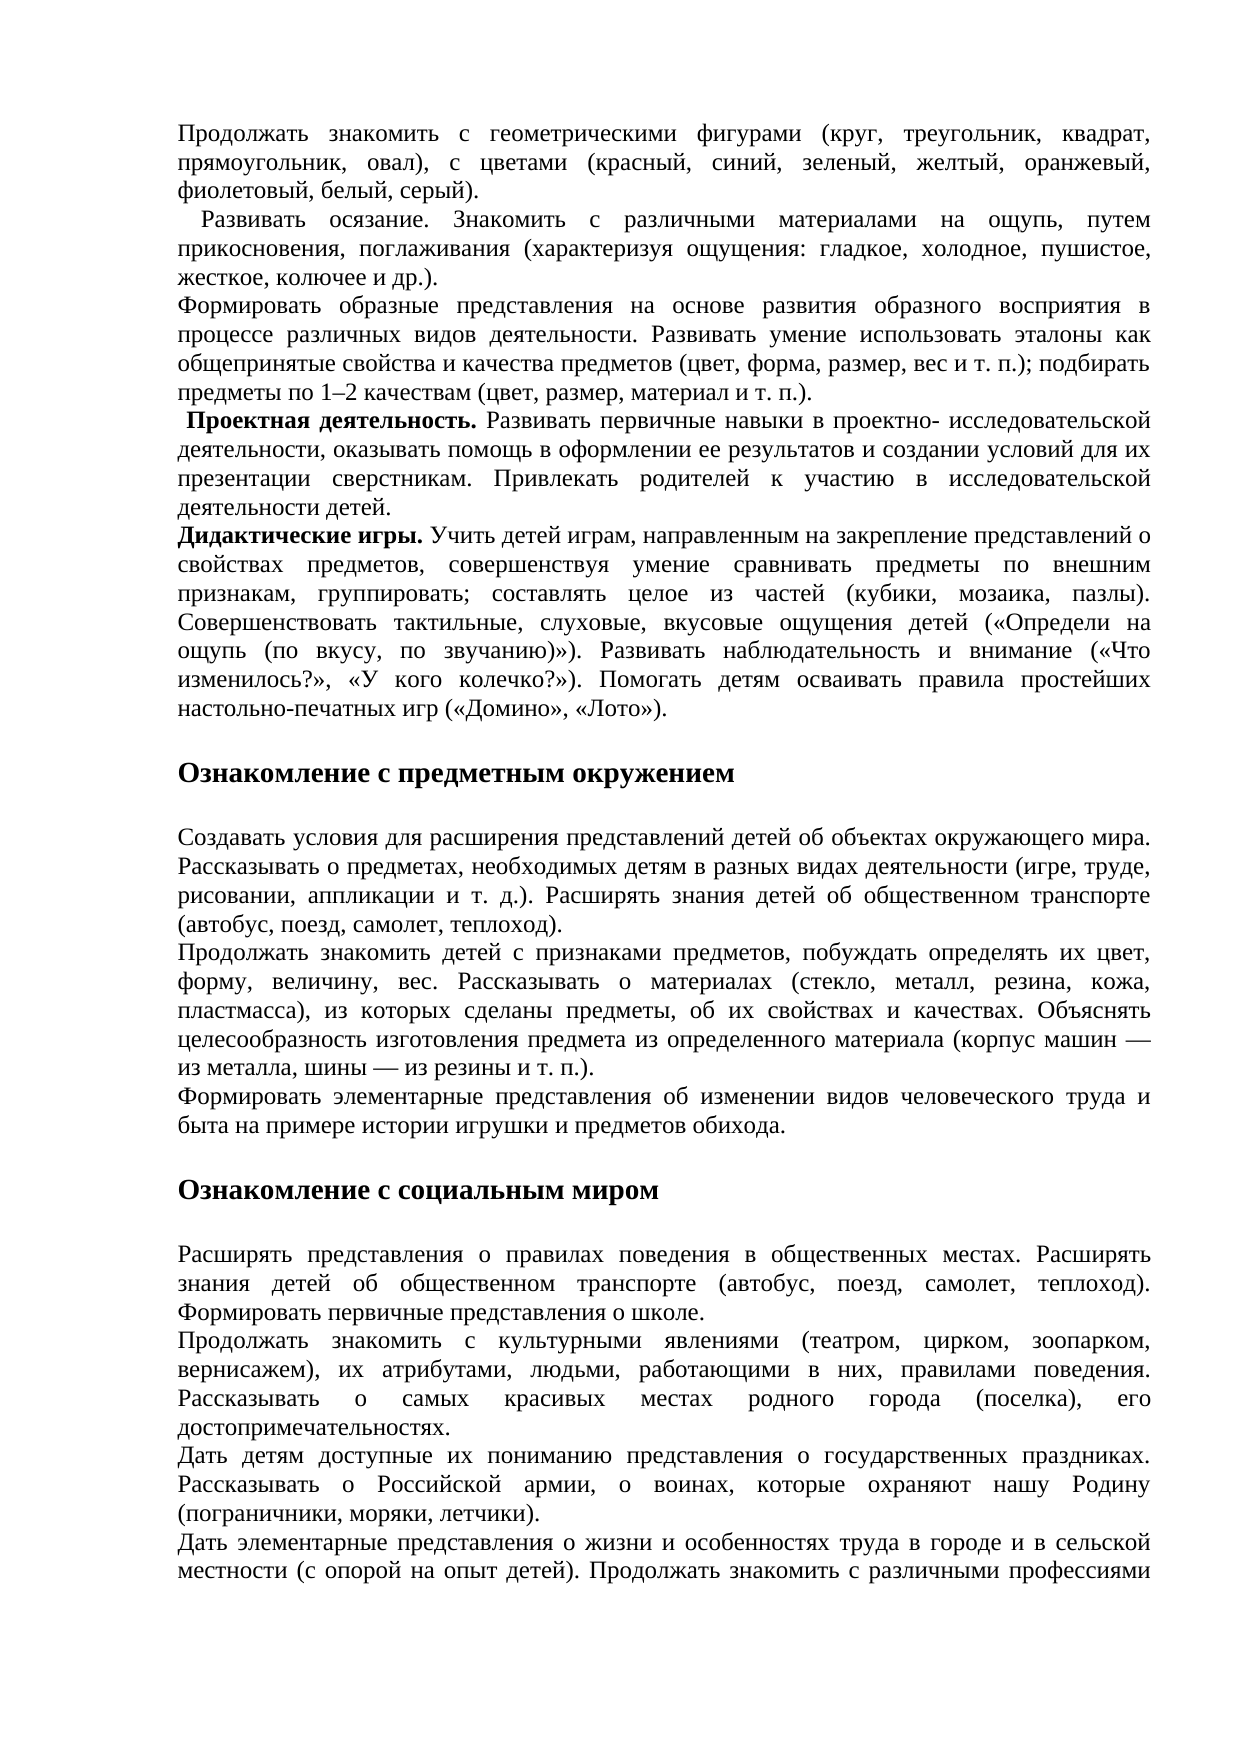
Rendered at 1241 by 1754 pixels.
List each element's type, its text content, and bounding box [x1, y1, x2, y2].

text Дидактические игры. Учить детей играм, направленным на закрепление представлений о свойствах предметов, совершенствуя умение сравнивать предметы по внешним признакам, группировать; составлять целое из частей (кубики, мозаика, пазлы). Совершенствовать тактильные, слуховые, вкусовые ощущения детей («Определи на ощупь (по вкусу, по звучанию)»). Развивать наблюдательность и внимание («Что изменилось?», «У кого колечко?»). Помогать детям осваивать правила простейших настольно-печатных игр («Домино», «Лото»). [177, 521, 1152, 722]
text Продолжать знакомить с культурными явлениями (театром, цирком, зоопарком, вернисажем), их атрибутами, людьми, работающими в них, правилами поведения. Рассказывать о самых красивых местах родного города (поселка), его достопримечательностях. [177, 1326, 1152, 1441]
text Формировать элементарные представления об изменении видов человеческого труда и быта на примере истории игрушки и предметов обихода. [177, 1081, 1152, 1139]
text Продолжать знакомить детей с признаками предметов, побуждать определять их цвет, форму, величину, вес. Рассказывать о материалах (стекло, металл, резина, кожа, пластмасса), из которых сделаны предметы, об их свойствах и качествах. Объяснять целесообразность изготовления предмета из определенного материала (корпус машин — из металла, шины — из резины и т. п.). [177, 937, 1152, 1081]
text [177, 1527, 1152, 1584]
text Развивать осязание. Знакомить с различными материалами на ощупь, путем прикосновения, поглаживания (характеризуя ощущения: гладкое, холодное, пушистое, жесткое, колючее и др.). [177, 204, 1152, 291]
text Продолжать знакомить с геометрическими фигурами (круг, треугольник, квадрат, прямоугольник, овал), с цветами (красный, синий, зеленый, желтый, оранжевый, фиолетовый, белый, серый). [177, 118, 1152, 204]
text Ознакомление с предметным окружением [177, 755, 1152, 789]
text Проектная деятельность. Развивать первичные навыки в проектно- исследовательской деятельности, оказывать помощь в оформлении ее результатов и создании условий для их презентации сверстникам. Привлекать родителей к участию в исследовательской деятельности детей. [177, 406, 1152, 521]
text Дать детям доступные их пониманию представления о государственных праздниках. Рассказывать о Российской армии, о воинах, которые охраняют нашу Родину (пограничники, моряки, летчики). [177, 1441, 1152, 1527]
text Расширять представления о правилах поведения в общественных местах. Расширять знания детей об общественном транспорте (автобус, поезд, самолет, теплоход). Формировать первичные представления о школе. [177, 1239, 1152, 1326]
text Формировать образные представления на основе развития образного восприятия в процессе различных видов деятельности. Развивать умение использовать эталоны как общепринятые свойства и качества предметов (цвет, форма, размер, вес и т. п.); подбирать предметы по 1–2 качествам (цвет, размер, материал и т. п.). [177, 291, 1152, 406]
text Создавать условия для расширения представлений детей об объектах окружающего мира. Рассказывать о предметах, необходимых детям в разных видах деятельности (игре, труде, рисовании, аппликации и т. д.). Расширять знания детей об общественном транспорте (автобус, поезд, самолет, теплоход). [177, 822, 1152, 937]
text Ознакомление с социальным миром [177, 1172, 1152, 1206]
